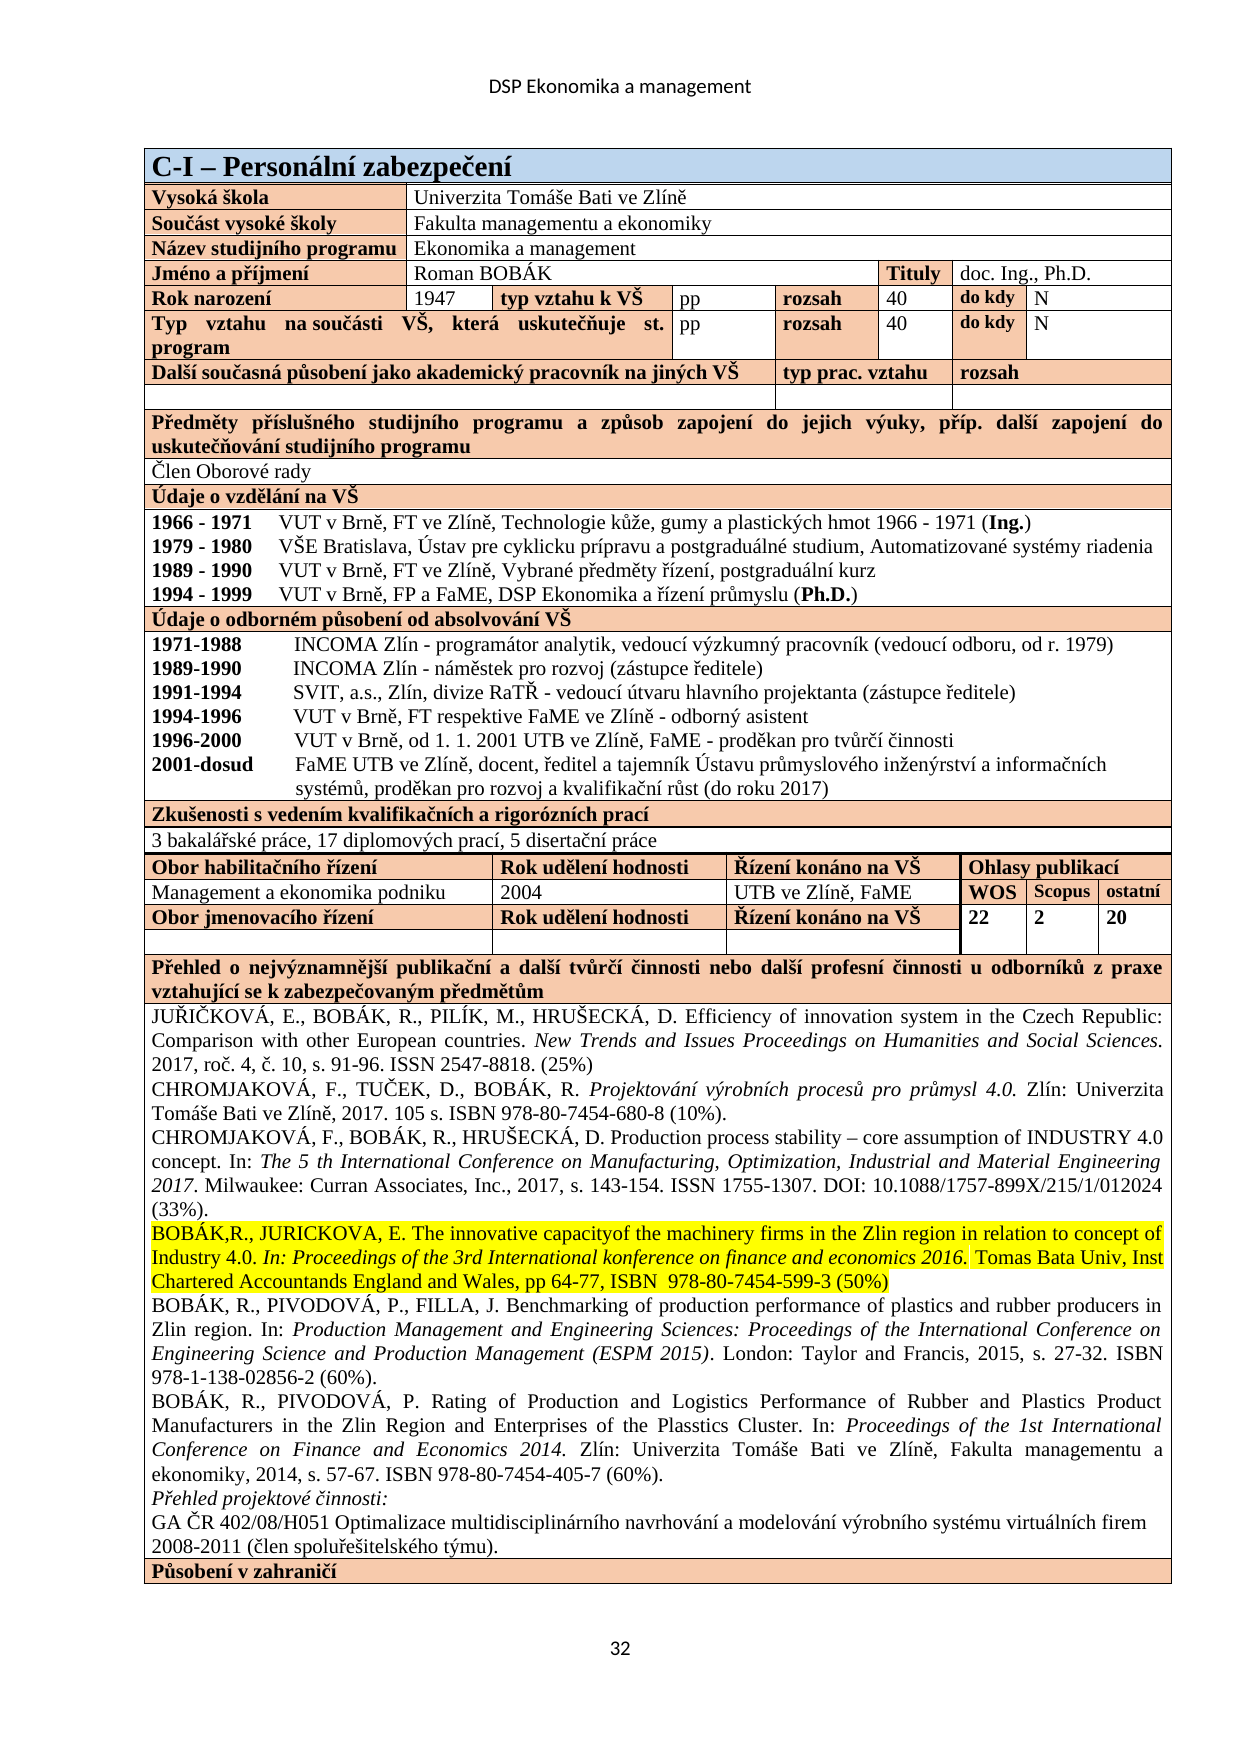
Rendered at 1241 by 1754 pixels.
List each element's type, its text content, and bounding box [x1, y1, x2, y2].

table_cell JUŘIČKOVÁ, E., BOBÁK, R., PILÍK, M., HRUŠECKÁ, D. Efficiency of innovation system in the Czech Republic: Comparison with other European countries. New Trends and Issues Proceedings on Humanities and Social Sciences. 2017, roč. 4, č. 10, s. 91-96. ISSN 2547-8818. (25%) CHROMJAKOVÁ, F., TUČEK, D., BOBÁK, R. Projektování výrobních procesů pro průmysl 4.0. Zlín: Univerzita Tomáše Bati ve Zlíně, 2017. 105 s. ISBN 978-80-7454-680-8 (10%). CHROMJAKOVÁ, F., BOBÁK, R., HRUŠECKÁ, D. Production process stability – core assumption of INDUSTRY 4.0 concept. In: The 5 th International Conference on Manufacturing, Optimization, Industrial and Material Engineering 2017. Milwaukee: Curran Associates, Inc., 2017, s. 143-154. ISSN 1755-1307. DOI: 10.1088/1757-899X/215/1/012024 (33%). BOBÁK,R., JURICKOVA, E. The innovative capacityof the machinery firms in the Zlin region in relation to concept of Industry 4.0. In: Proceedings of the 3rd International konference on finance and economics 2016. Tomas Bata Univ, Inst Chartered Accountands England and Wales, pp 64-77, ISBN 978-80-7454-599-3 (50%) BOBÁK, R., PIVODOVÁ, P., FILLA, J. Benchmarking of production performance of plastics and rubber producers in Zlin region. In: Production Management and Engineering Sciences: Proceedings of the International Conference on Engineering Science and Production Management (ESPM 2015). London: Taylor and Francis, 2015, s. 27-32. ISBN 978-1-138-02856-2 (60%). BOBÁK, R., PIVODOVÁ, P. Rating of Production and Logistics Performance of Rubber and Plastics Product Manufacturers in the Zlin Region and Enterprises of the Plasstics Cluster. In: Proceedings of the 1st International Conference on Finance and Economics 2014. Zlín: Univerzita Tomáše Bati ve Zlíně, Fakulta managementu a ekonomiky, 2014, s. 57-67. ISBN 978-80-7454-405-7 (60%). Přehled projektové činnosti: GA ČR 402/08/H051 Optimalizace multidisciplinárního navrhování a modelování výrobního systému virtuálních firem 2008-2011 (člen spoluřešitelského týmu). [145, 1004, 1171, 1558]
table_cell Jméno a příjmení [145, 261, 406, 285]
table_cell Univerzita Tomáše Bati ve Zlíně [407, 185, 1171, 209]
table_cell do kdy [953, 311, 1026, 359]
table_cell do kdy [953, 286, 1026, 310]
table_cell 3 bakalářské práce, 17 diplomových prací, 5 disertační práce [145, 828, 1171, 852]
table_cell 22 [962, 905, 1026, 954]
table_cell pp [673, 286, 775, 310]
table_cell Rok narození [145, 286, 406, 310]
table_cell Člen Oborové rady [145, 459, 1171, 483]
table_cell Rok udělení hodnosti [493, 855, 726, 879]
table_cell Typ vztahu na součásti VŠ, která uskutečňuje st. program [145, 311, 672, 359]
table_cell rozsah [776, 286, 878, 310]
table_cell 1947 [407, 286, 492, 310]
table_cell 40 [879, 311, 952, 359]
table_cell Řízení konáno na VŠ [727, 905, 959, 929]
table_cell Ekonomika a management [407, 236, 1171, 259]
table_cell [953, 385, 1171, 409]
table_cell Vysoká škola [145, 185, 406, 209]
table_cell Předměty příslušného studijního programu a způsob zapojení do jejich výuky, příp. další zapojení do uskutečňování studijního programu [145, 410, 1171, 458]
table_cell Management a ekonomika podniku [145, 880, 492, 904]
table_cell Působení v zahraničí [145, 1559, 1171, 1583]
table_cell 20 [1099, 905, 1171, 954]
table_cell N [1027, 311, 1171, 359]
table_cell Zkušenosti s vedením kvalifikačních a rigorózních prací [145, 801, 1171, 826]
table_cell Scopus [1027, 880, 1098, 904]
table_cell Tituly [879, 261, 952, 285]
table_cell Další současná působení jako akademický pracovník na jiných VŠ [145, 360, 775, 384]
table_cell rozsah [776, 311, 878, 359]
table_cell Název studijního programu [145, 236, 406, 259]
table_cell Rok udělení hodnosti [493, 905, 726, 929]
table_header C-I – Personální zabezpečení [145, 149, 1171, 182]
table_cell 1966 - 1971 VUT v Brně, FT ve Zlíně, Technologie kůže, gumy a plastických hmot 1966 - 1971 (Ing.) 1979 - 1980 VŠE Bratislava, Ústav pre cyklicku prípravu a postgraduálné studium, Automatizované systémy riadenia 1989 - 1990 VUT v Brně, FT ve Zlíně, Vybrané předměty řízení, postgraduální kurz 1994 - 1999 VUT v Brně, FP a FaME, DSP Ekonomika a řízení průmyslu (Ph.D.) [145, 510, 1171, 606]
table_cell Údaje o odborném působení od absolvování VŠ [145, 607, 1171, 631]
table_cell UTB ve Zlíně, FaME [727, 880, 959, 904]
table_cell Obor jmenovacího řízení [145, 905, 492, 929]
table_cell WOS [962, 880, 1026, 904]
table_cell [776, 385, 952, 409]
table_cell Roman BOBÁK [407, 261, 878, 285]
table_cell doc. Ing., Ph.D. [953, 261, 1171, 285]
table_cell [727, 930, 959, 954]
table_cell [493, 930, 726, 954]
table_cell [145, 385, 775, 409]
table_cell [145, 930, 492, 954]
table_cell Obor habilitačního řízení [145, 855, 492, 879]
table_cell N [1027, 286, 1171, 310]
table_cell 40 [879, 286, 952, 310]
table_cell Ohlasy publikací [962, 855, 1171, 879]
table_cell rozsah [953, 360, 1171, 384]
table_cell Řízení konáno na VŠ [727, 855, 959, 879]
table_cell 2004 [493, 880, 726, 904]
table_cell 1971-1988 INCOMA Zlín - programátor analytik, vedoucí výzkumný pracovník (vedoucí odboru, od r. 1979) INCOMA Zlín - náměstek pro rozvoj (zástupce ředitele) SVIT, a.s., Zlín, divize RaTŘ - vedoucí útvaru hlavního projektanta (zástupce ředitele) VUT v Brně, FT respektive FaME ve Zlíně - odborný asistent 1996-2000 VUT v Brně, od 1. 1. 2001 UTB ve Zlíně, FaME - proděkan pro tvůrčí činnosti 2001-dosud FaME UTB ve Zlíně, docent, ředitel a tajemník Ústavu průmyslového inženýrství a informačních systémů, proděkan pro rozvoj a kvalifikační růst (do roku 2017) [145, 632, 1171, 800]
table_cell ostatní [1099, 880, 1171, 904]
table_cell Údaje o vzdělání na VŠ [145, 485, 1171, 508]
table_cell 2 [1027, 905, 1098, 954]
table_cell typ vztahu k VŠ [493, 286, 672, 310]
table_cell pp [673, 311, 775, 359]
table_cell typ prac. vztahu [776, 360, 952, 384]
table_cell Součást vysoké školy [145, 210, 406, 234]
table_cell Přehled o nejvýznamnější publikační a další tvůrčí činnosti nebo další profesní činnosti u odborníků z praxe vztahující se k zabezpečovaným předmětům [145, 955, 1171, 1003]
table_cell Fakulta managementu a ekonomiky [407, 210, 1171, 234]
